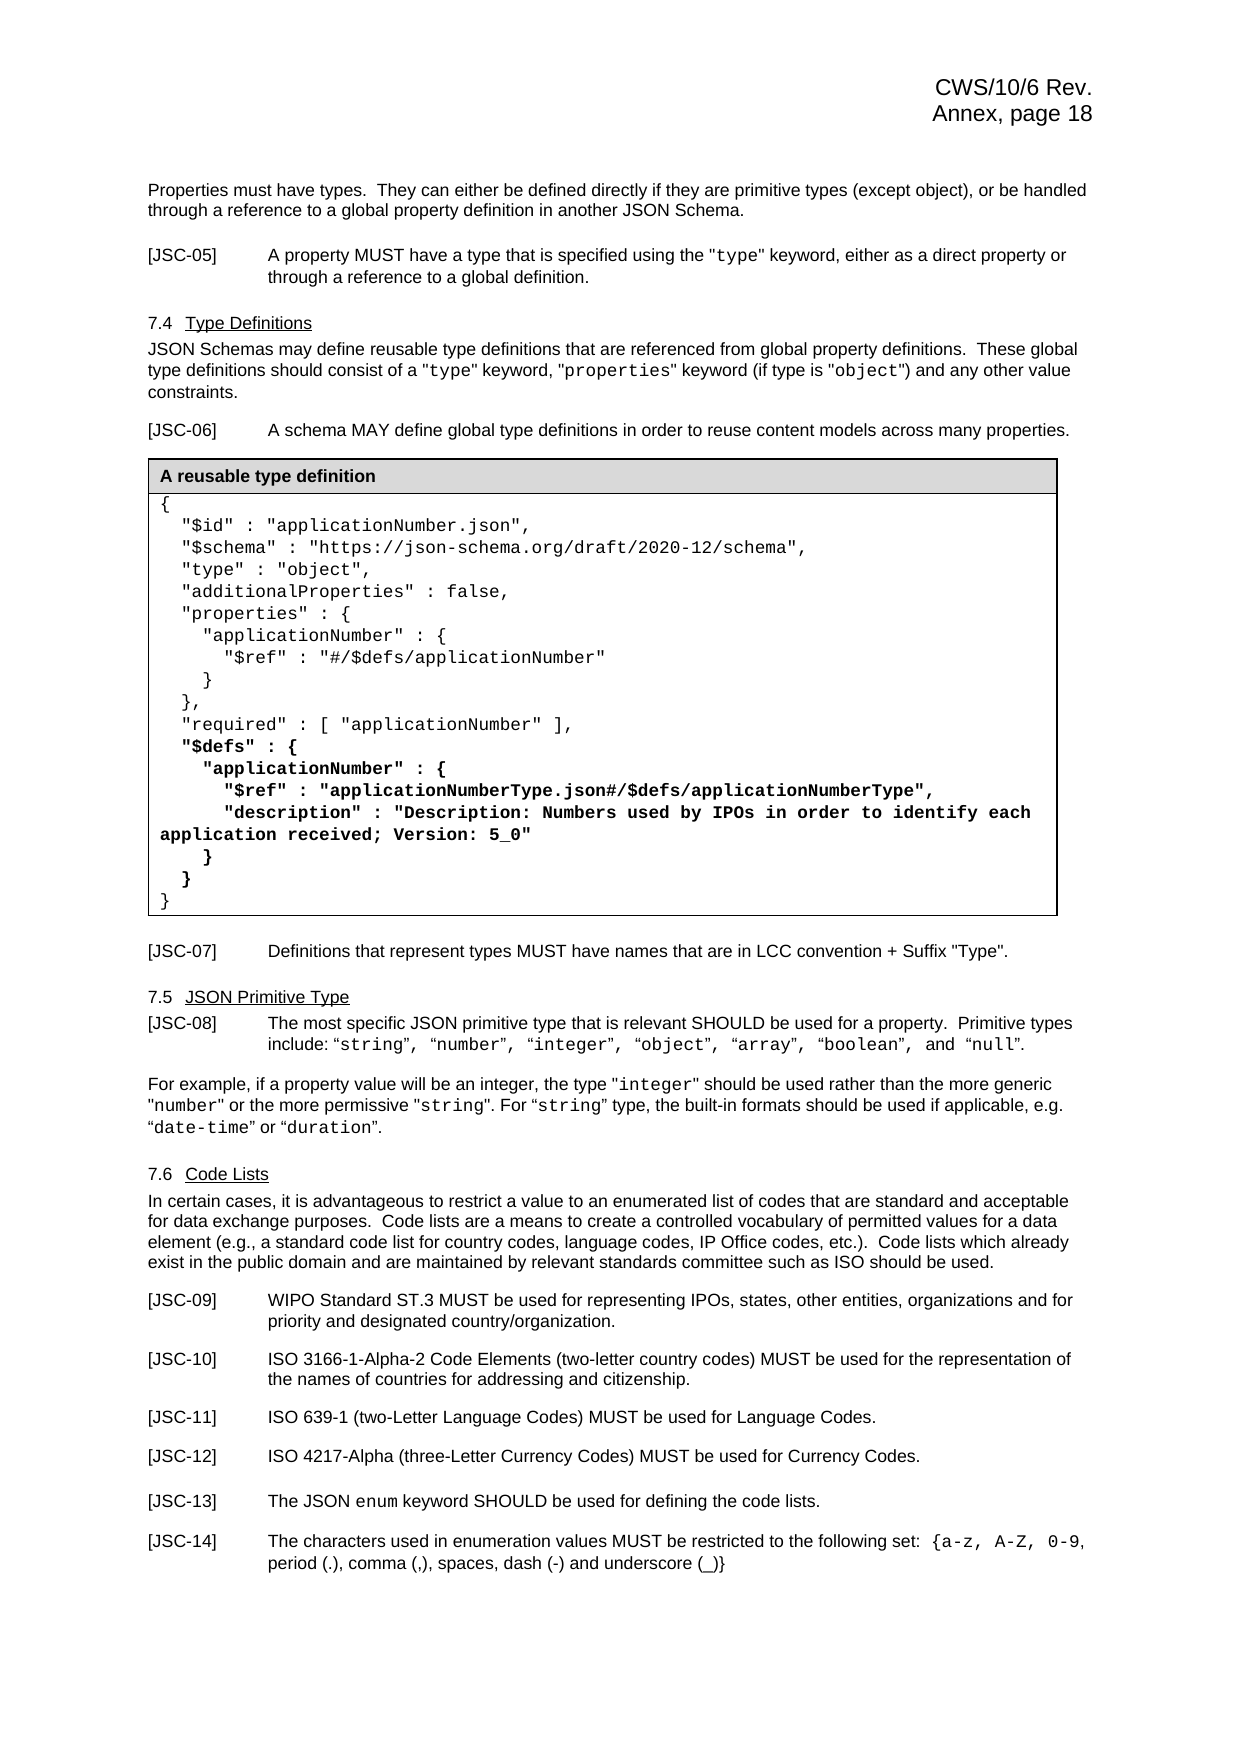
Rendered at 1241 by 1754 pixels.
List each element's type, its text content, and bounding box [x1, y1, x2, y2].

text [JSC-09] WIPO Standard ST.3 MUST be used for representing IPOs, states, other entities, organizations and for priority and designated country/organization. [148, 1290, 1093, 1331]
subtitle JSON Primitive Type [148, 986, 1093, 1007]
text [JSC-13] The JSON enum keyword SHOULD be used for defining the code lists. [148, 1491, 1093, 1513]
table_header A reusable type definition [149, 460, 1056, 493]
text [JSC-06] A schema MAY define global type definitions in order to reuse content models across many properties. [148, 420, 1093, 440]
text [JSC-11] ISO 639-1 (two-Letter Language Codes) MUST be used for Language Codes. [148, 1407, 1093, 1428]
text Properties must have types. They can either be defined directly if they are primitive types (except object), or be handled through a reference to a global property definition in another JSON Schema. [148, 179, 1093, 220]
text [JSC-07] Definitions that represent types MUST have names that are in LCC convention + Suffix "Type". [148, 941, 1093, 961]
subtitle Type Definitions [148, 312, 1093, 333]
text For example, if a property value will be an integer, the type "integer" should be used rather than the more generic "number" or the more permissive "string". For “string” type, the built-in formats should be used if applicable, e.g. “date-time” or “duration”. [148, 1073, 1093, 1139]
text [JSC-05] A property MUST have a type that is specified using the "type" keyword, either as a direct property or through a reference to a global definition. [148, 245, 1093, 287]
text In certain cases, it is advantageous to restrict a value to an enumerated list of codes that are standard and acceptable for data exchange purposes. Code lists are a means to create a controlled vocabulary of permitted values for a data element (e.g., a standard code list for country codes, language codes, IP Office codes, etc.). Code lists which already exist in the public domain and are maintained by relevant standards committee such as ISO should be used. [148, 1191, 1093, 1272]
text [JSC-14] The characters used in enumeration values MUST be restricted to the following set: {a-z, A-Z, 0-9, period (.), comma (,), spaces, dash (-) and underscore (_)} [148, 1531, 1093, 1573]
text [JSC-08] The most specific JSON primitive type that is relevant SHOULD be used for a property. Primitive types include: “string”, “number”, “integer”, “object”, “array”, “boolean”, and “null”. [148, 1013, 1093, 1056]
subtitle Code Lists [148, 1164, 1093, 1184]
table_cell { "$id" : "applicationNumber.json", "$schema" : "https://json-schema.org/draft/2020-12/schema", "type" : "object", "additionalProperties" : false, "properties" : { "applicationNumber" : { "$ref" : "#/$defs/applicationNumber" } }, "required" : [ "applicationNumber" ], "$defs" : { "applicationNumber" : { "$ref" : "applicationNumberType.json#/$defs/applicationNumberType", "description" : "Description: Numbers used by IPOs in order to identify each application received; Version: 5_0" } } } [149, 494, 1056, 914]
text [JSC-10] ISO 3166-1-Alpha-2 Code Elements (two-letter country codes) MUST be used for the representation of the names of countries for addressing and citizenship. [148, 1349, 1093, 1389]
text JSON Schemas may define reusable type definitions that are referenced from global property definitions. These global type definitions should consist of a "type" keyword, "properties" keyword (if type is "object") and any other value constraints. [148, 339, 1093, 402]
text [JSC-12] ISO 4217-Alpha (three-Letter Currency Codes) MUST be used for Currency Codes. [148, 1445, 1093, 1466]
